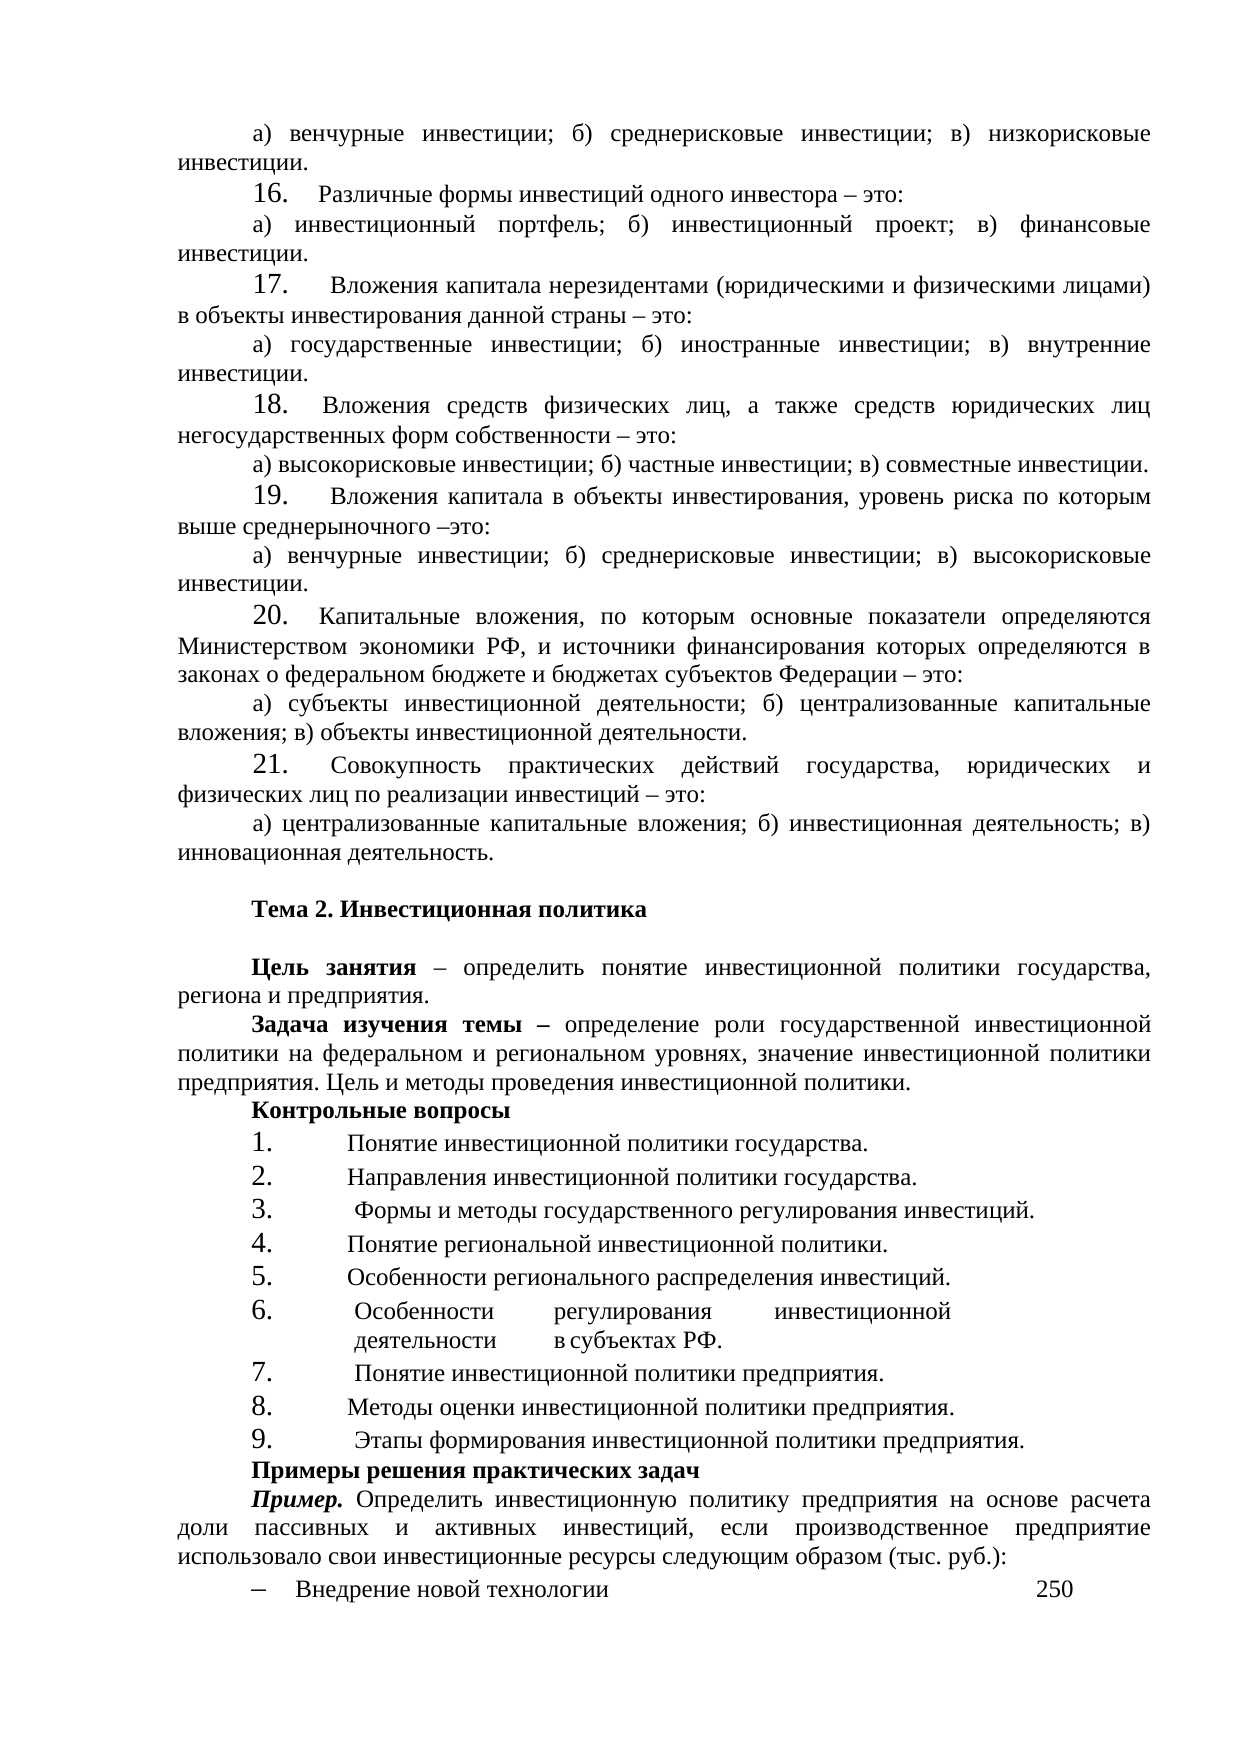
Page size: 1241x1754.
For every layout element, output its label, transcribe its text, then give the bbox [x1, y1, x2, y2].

list Капитальные вложения, по которым основные показатели определяются Министерством экономики РФ, и источники финансирования которых определяются в законах о федеральном бюджете и бюджетах субъектов Федерации – это: [177, 597, 1152, 688]
text а) высокорисковые инвестиции; б) частные инвестиции; в) совместные инвестиции. [177, 449, 1152, 477]
list Понятие региональной инвестиционной политики. [177, 1225, 1152, 1258]
list Формы и методы государственного регулирования инвестиций. [177, 1191, 1152, 1225]
list Вложения капитала в объекты инвестирования, уровень риска по которым выше среднерыночного –это: [177, 477, 1152, 540]
list Понятие инвестиционной политики государства. [177, 1124, 1152, 1158]
text Тема 2. Инвестиционная политика [177, 894, 1152, 923]
list Понятие инвестиционной политики предприятия. [177, 1354, 1152, 1388]
list Направления инвестиционной политики государства. [177, 1158, 1152, 1191]
text Примеры решения практических задач [177, 1455, 1152, 1484]
list Вложения средств физических лиц, а также средств юридических лиц негосударственных форм собственности – это: [177, 386, 1152, 449]
list Особенности регионального распределения инвестиций. [177, 1258, 1152, 1292]
list Методы оценки инвестиционной политики предприятия. [177, 1388, 1152, 1421]
list Различные формы инвестиций одного инвестора – это: [177, 176, 1152, 209]
text а) венчурные инвестиции; б) среднерисковые инвестиции; в) низкорисковые инвестиции. [177, 118, 1152, 176]
text Цель занятия – определить понятие инвестиционной политики государства, региона и предприятия. [177, 952, 1152, 1009]
text а) субъекты инвестиционной деятельности; б) централизованные капитальные вложения; в) объекты инвестиционной деятельности. [177, 688, 1152, 746]
list Вложения капитала нерезидентами (юридическими и физическими лицами) в объекты инвестирования данной страны – это: [177, 267, 1152, 329]
text а) венчурные инвестиции; б) среднерисковые инвестиции; в) высокорисковые инвестиции. [177, 540, 1152, 597]
list Этапы формирования инвестиционной политики предприятия. [177, 1421, 1152, 1455]
text Пример. Определить инвестиционную политику предприятия на основе расчета доли пассивных и активных инвестиций, если производственное предприятие использовало свои инвестиционные ресурсы следующим образом (тыс. руб.): [177, 1484, 1152, 1570]
text а) централизованные капитальные вложения; б) инвестиционная деятельность; в) инновационная деятельность. [177, 808, 1152, 866]
text а) государственные инвестиции; б) иностранные инвестиции; в) внутренние инвестиции. [177, 329, 1152, 386]
text а) инвестиционный портфель; б) инвестиционный проект; в) финансовые инвестиции. [177, 209, 1152, 267]
text Контрольные вопросы [177, 1096, 1152, 1124]
list Совокупность практических действий государства, юридических и физических лиц по реализации инвестиций – это: [177, 746, 1152, 808]
list Внедрение новой технологии 250 [177, 1570, 1152, 1603]
text Задача изучения темы – определение роли государственной инвестиционной политики на федеральном и региональном уровнях, значение инвестиционной политики предприятия. Цель и методы проведения инвестиционной политики. [177, 1009, 1152, 1096]
list Особенности регулирования инвестиционной деятельности в субъектах РФ. [177, 1292, 1152, 1354]
